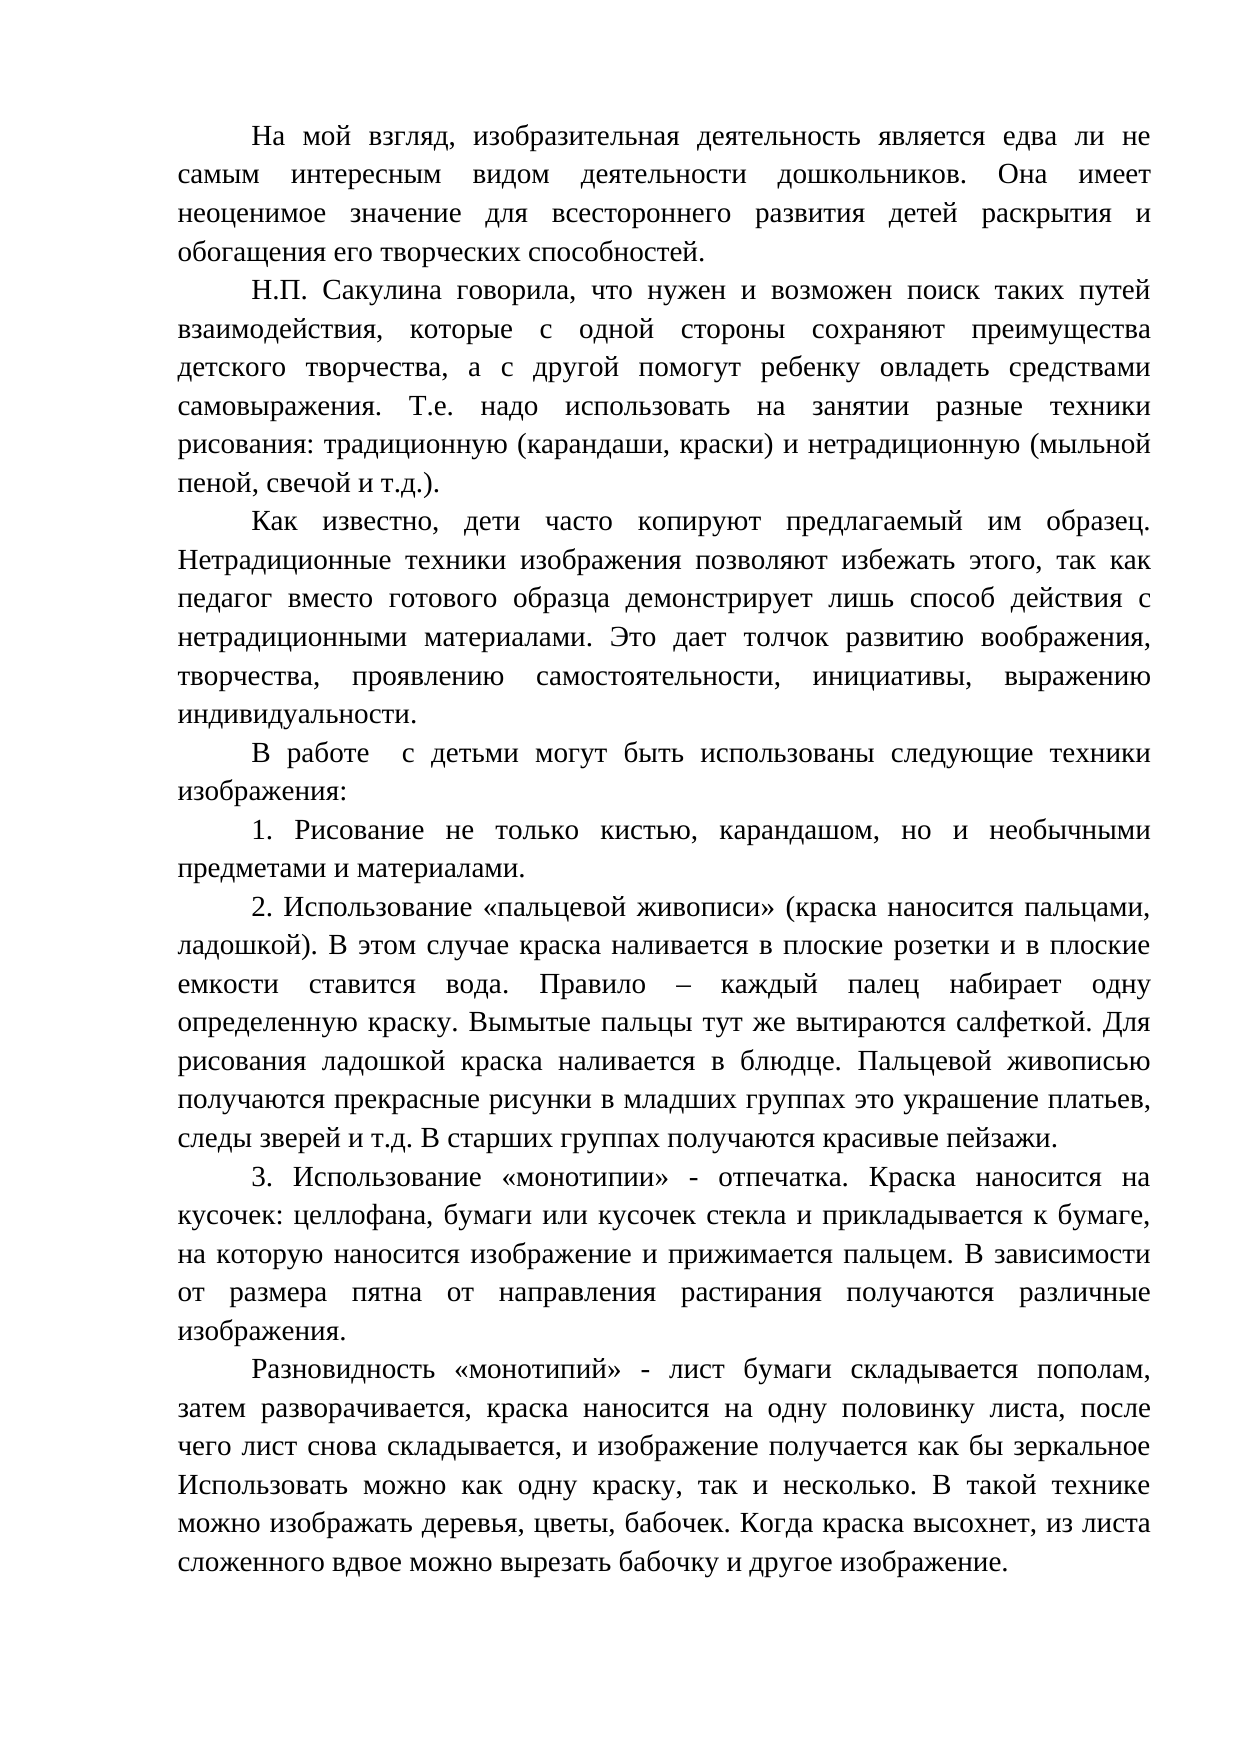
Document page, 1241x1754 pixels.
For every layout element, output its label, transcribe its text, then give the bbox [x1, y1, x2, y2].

text На мой взгляд, изобразительная деятельность является едва ли не самым интересным видом деятельности дошкольников. Она имеет неоценимое значение для всестороннего развития детей раскрытия и обогащения его творческих способностей. [177, 118, 1152, 267]
text 1. Рисование не только кистью, карандашом, но и необычными предметами и материалами. [177, 812, 1152, 884]
text Н.П. Сакулина говорила, что нужен и возможен поиск таких путей взаимодействия, которые с одной стороны сохраняют преимущества детского творчества, а с другой помогут ребенку овладеть средствами самовыражения. Т.е. надо использовать на занятии разные техники рисования: традиционную (карандаши, краски) и нетрадиционную (мыльной пеной, свечой и т.д.). [177, 272, 1152, 498]
text 3. Использование «монотипии» - отпечатка. Краска наносится на кусочек: целлофана, бумаги или кусочек стекла и прикладывается к бумаге, на которую наносится изображение и прижимается пальцем. В зависимости от размера пятна от направления растирания получаются различные изображения. [177, 1159, 1152, 1346]
text 2. Использование «пальцевой живописи» (краска наносится пальцами, ладошкой). В этом случае краска наливается в плоские розетки и в плоские емкости ставится вода. Правило – каждый палец набирает одну определенную краску. Вымытые пальцы тут же вытираются салфеткой. Для рисования ладошкой краска наливается в блюдце. Пальцевой живописью получаются прекрасные рисунки в младших группах это украшение платьев, следы зверей и т.д. В старших группах получаются красивые пейзажи. [177, 889, 1152, 1154]
text Как известно, дети часто копируют предлагаемый им образец. Нетрадиционные техники изображения позволяют избежать этого, так как педагог вместо готового образца демонстрирует лишь способ действия с нетрадиционными материалами. Это дает толчок развитию воображения, творчества, проявлению самостоятельности, инициативы, выражению индивидуальности. [177, 503, 1152, 730]
text В работе с детьми могут быть использованы следующие техники изображения: [177, 735, 1152, 807]
text Разновидность «монотипий» - лист бумаги складывается пополам, затем разворачивается, краска наносится на одну половинку листа, после чего лист снова складывается, и изображение получается как бы зеркальное Использовать можно как одну краску, так и несколько. В такой технике можно изображать деревья, цветы, бабочек. Когда краска высохнет, из листа сложенного вдвое можно вырезать бабочку и другое изображение. [177, 1351, 1152, 1578]
